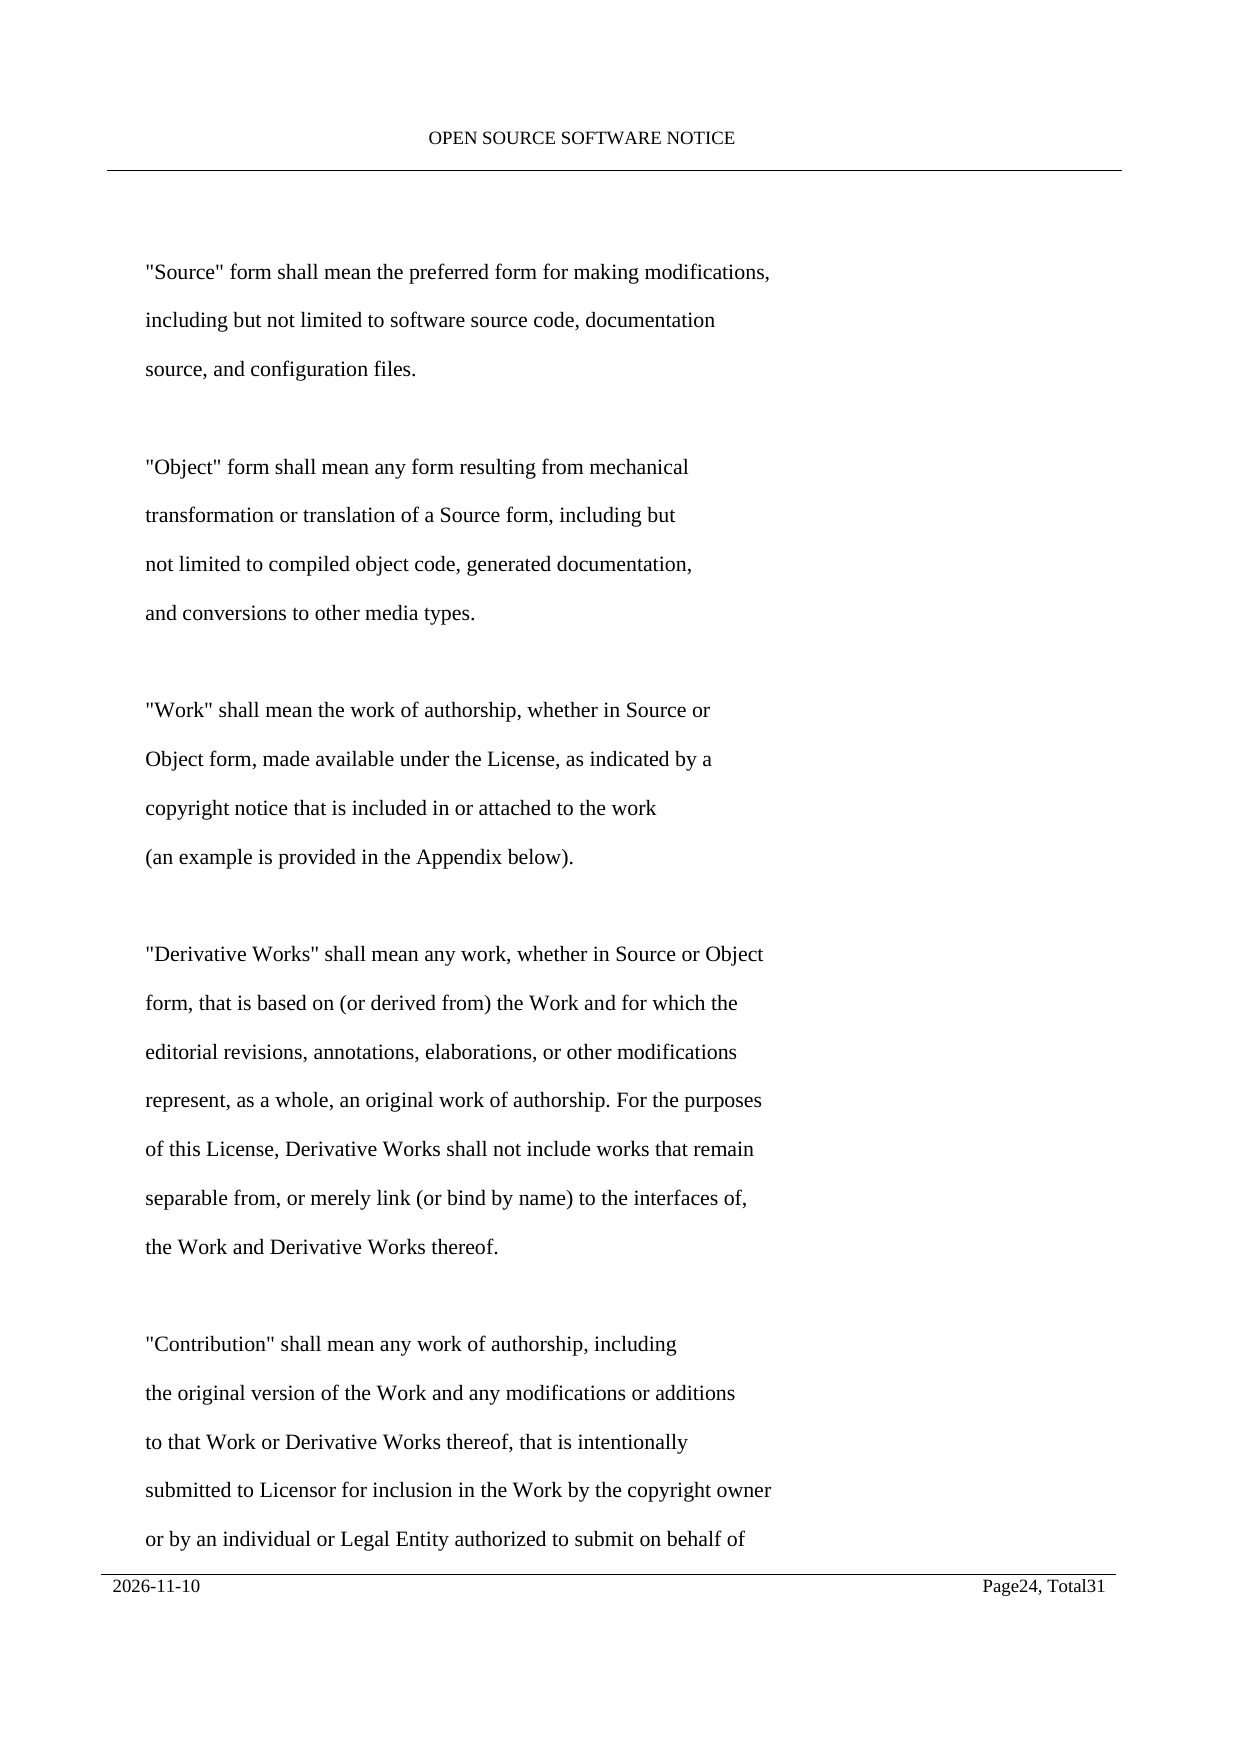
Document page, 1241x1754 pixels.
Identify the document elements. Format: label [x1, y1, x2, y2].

text [112, 206, 1128, 1555]
